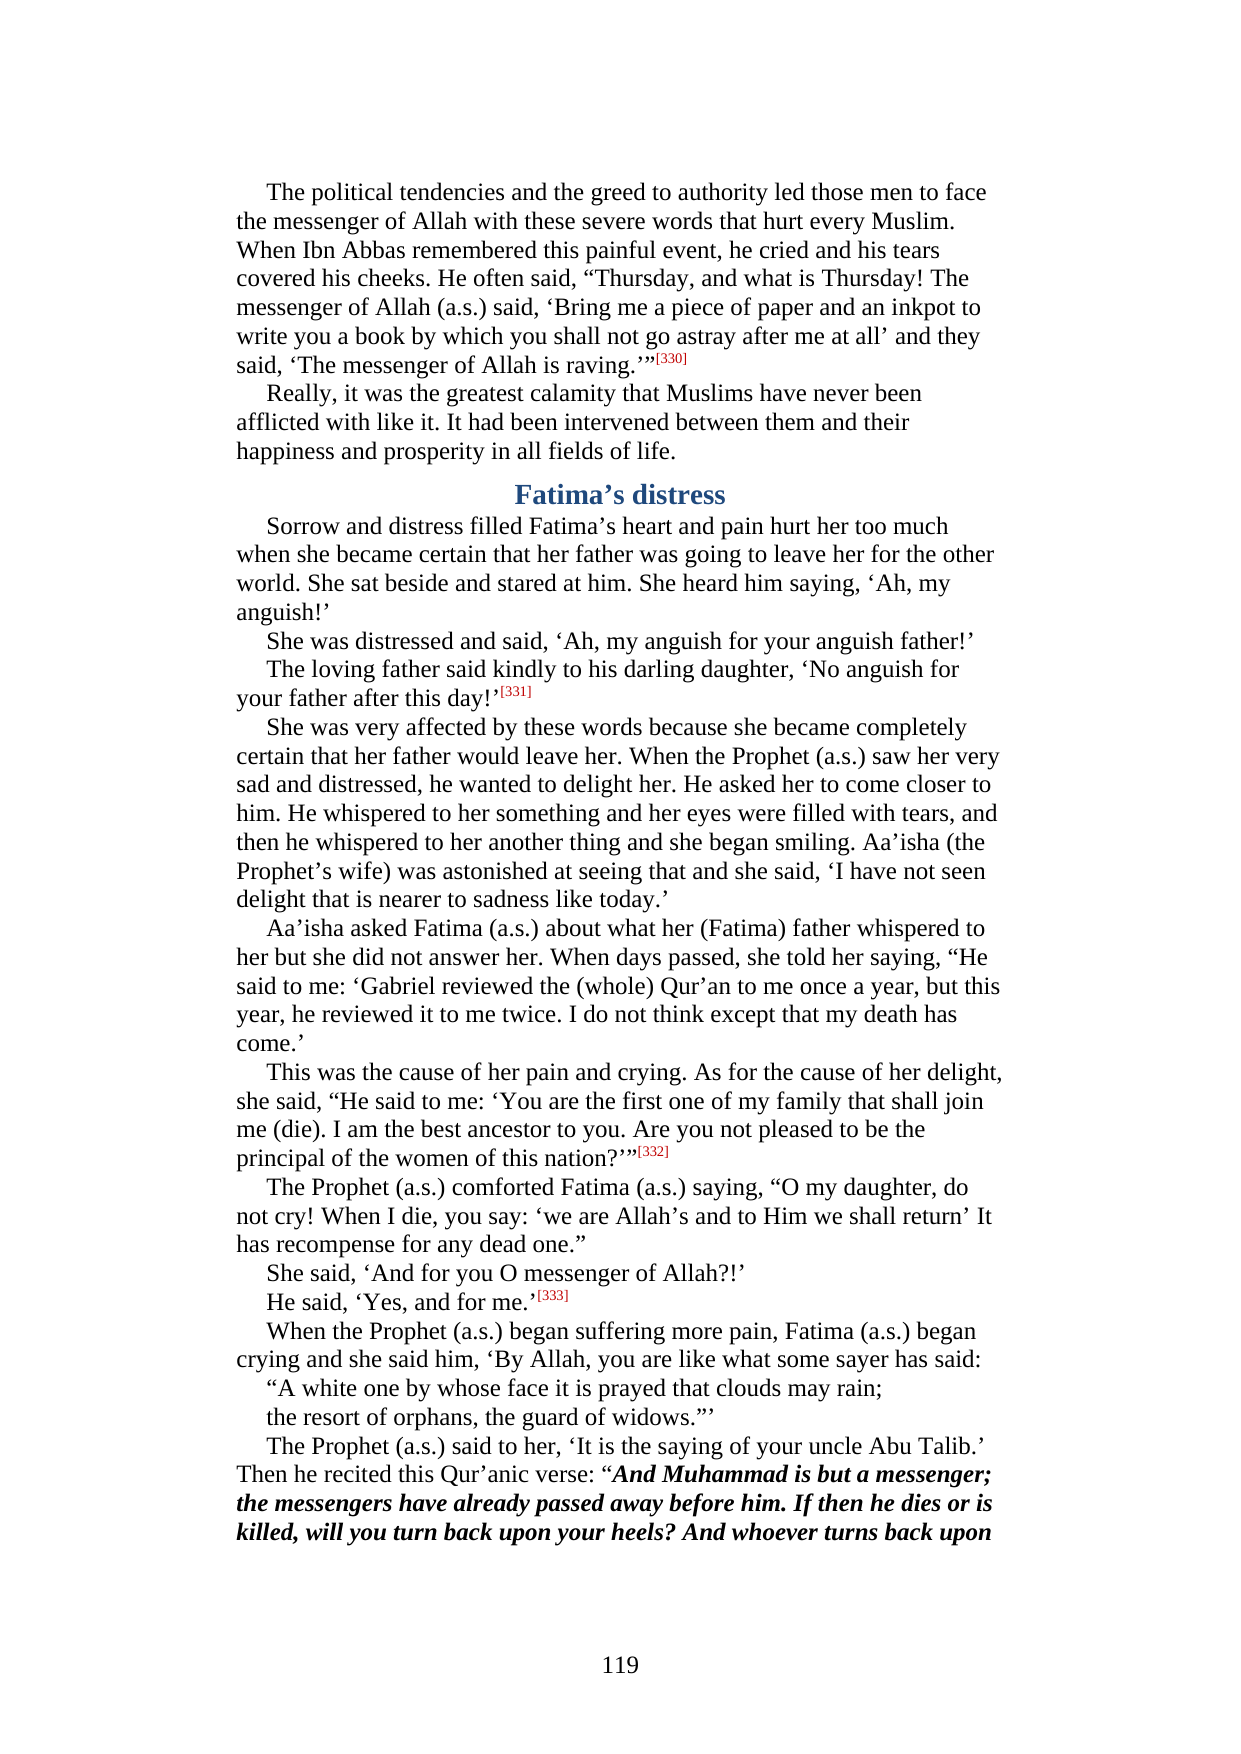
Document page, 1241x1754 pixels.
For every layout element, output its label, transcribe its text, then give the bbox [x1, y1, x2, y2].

text Sorrow and distress filled Fatima’s heart and pain hurt her too much when she became certain that her father was going to leave her for the other world. She sat beside and stared at him. She heard him saying, ‘Ah, my anguish!’ [236, 511, 1004, 626]
text The political tendencies and the greed to authority led those men to face the messenger of Allah with these severe words that hurt every Muslim. When Ibn Abbas remembered this painful event, he cried and his tears covered his cheeks. He often said, “Thursday, and what is Thursday! The messenger of Allah (a.s.) said, ‘Bring me a piece of paper and an inkpot to write you a book by which you shall not go astray after me at all’ and they said, ‘The messenger of Allah is raving.’”[330] [236, 177, 1004, 378]
text She was distressed and said, ‘Ah, my anguish for your anguish father!’ [236, 626, 1004, 654]
text Aa’isha asked Fatima (a.s.) about what her (Fatima) father whispered to her but she did not answer her. When days passed, she told her saying, “He said to me: ‘Gabriel reviewed the (whole) Qur’an to me once a year, but this year, he reviewed it to me twice. I do not think except that my death has come.’ [236, 913, 1004, 1057]
text “A white one by whose face it is prayed that clouds may rain; [236, 1373, 1004, 1402]
text Really, it was the greatest calamity that Muslims have never been afflicted with like it. It had been intervened between them and their happiness and prosperity in all fields of life. [236, 378, 1004, 465]
text He said, ‘Yes, and for me.’[333] [236, 1287, 1004, 1316]
subtitle Fatima’s distress [236, 477, 1004, 511]
text She said, ‘And for you O messenger of Allah?!’ [236, 1258, 1004, 1287]
text She was very affected by these words because she became completely certain that her father would leave her. When the Prophet (a.s.) saw her very sad and distressed, he wanted to delight her. He asked her to come closer to him. He whispered to her something and her eyes were filled with tears, and then he whispered to her another thing and she began smiling. Aa’isha (the Prophet’s wife) was astonished at seeing that and she said, ‘I have not seen delight that is nearer to sadness like today.’ [236, 712, 1004, 913]
text This was the cause of her pain and crying. As for the cause of her delight, she said, “He said to me: ‘You are the first one of my family that shall join me (die). I am the best ancestor to you. Are you not pleased to be the principal of the women of this nation?’”[332] [236, 1057, 1004, 1172]
text The Prophet (a.s.) comforted Fatima (a.s.) saying, “O my daughter, do not cry! When I die, you say: ‘we are Allah’s and to Him we shall return’ It has recompense for any dead one.” [236, 1172, 1004, 1258]
text the resort of orphans, the guard of widows.”’ [236, 1402, 1004, 1431]
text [236, 1431, 1004, 1546]
text The loving father said kindly to his darling daughter, ‘No anguish for your father after this day!’[331] [236, 654, 1004, 712]
text When the Prophet (a.s.) began suffering more pain, Fatima (a.s.) began crying and she said him, ‘By Allah, you are like what some sayer has said: [236, 1316, 1004, 1373]
